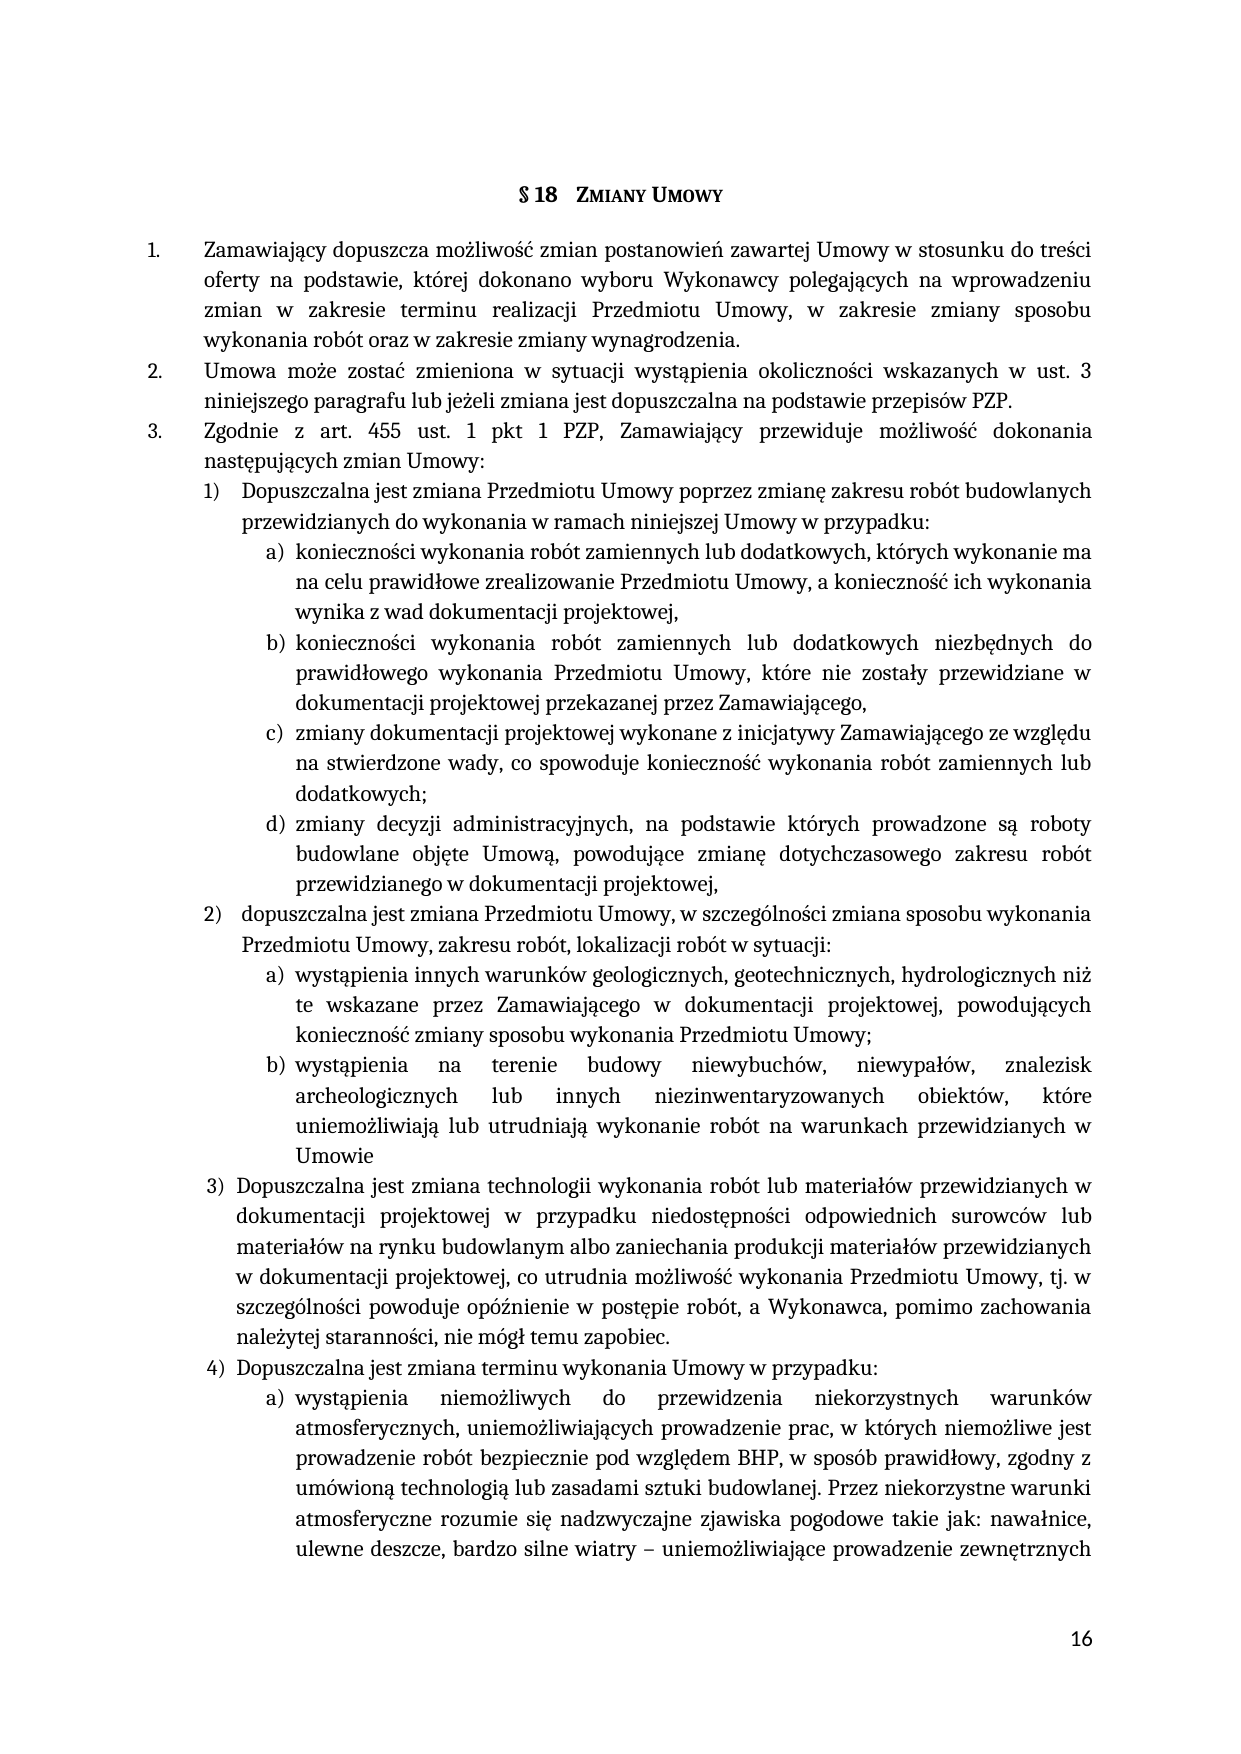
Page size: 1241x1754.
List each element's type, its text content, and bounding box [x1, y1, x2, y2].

text § 18 Zmiany Umowy [148, 181, 1093, 208]
list Dopuszczalna jest zmiana Przedmiotu Umowy poprzez zmianę zakresu robót budowlanych przewidzianych do wykonania w ramach niniejszej Umowy w przypadku: [204, 478, 1093, 535]
list zmiany decyzji administracyjnych, na podstawie których prowadzone są roboty budowlane objęte Umową, powodujące zmianę dotychczasowego zakresu robót przewidzianego w dokumentacji projektowej, [266, 811, 1093, 897]
list dopuszczalna jest zmiana Przedmiotu Umowy, w szczególności zmiana sposobu wykonania Przedmiotu Umowy, zakresu robót, lokalizacji robót w sytuacji: [204, 901, 1093, 958]
list konieczności wykonania robót zamiennych lub dodatkowych, których wykonanie ma na celu prawidłowe zrealizowanie Przedmiotu Umowy, a konieczność ich wykonania wynika z wad dokumentacji projektowej, [266, 539, 1093, 625]
list Dopuszczalna jest zmiana technologii wykonania robót lub materiałów przewidzianych w dokumentacji projektowej w przypadku niedostępności odpowiednich surowców lub materiałów na rynku budowlanym albo zaniechania produkcji materiałów przewidzianych w dokumentacji projektowej, co utrudnia możliwość wykonania Przedmiotu Umowy, tj. w szczególności powoduje opóźnienie w postępie robót, a Wykonawca, pomimo zachowania należytej staranności, nie mógł temu zapobiec. [207, 1173, 1093, 1350]
list wystąpienia innych warunków geologicznych, geotechnicznych, hydrologicznych niż te wskazane przez Zamawiającego w dokumentacji projektowej, powodujących konieczność zmiany sposobu wykonania Przedmiotu Umowy; [266, 962, 1093, 1048]
list konieczności wykonania robót zamiennych lub dodatkowych niezbędnych do prawidłowego wykonania Przedmiotu Umowy, które nie zostały przewidziane w dokumentacji projektowej przekazanej przez Zamawiającego, [266, 629, 1093, 716]
list wystąpienia na terenie budowy niewybuchów, niewypałów, znalezisk archeologicznych lub innych niezinwentaryzowanych obiektów, które uniemożliwiają lub utrudniają wykonanie robót na warunkach przewidzianych w Umowie [266, 1052, 1093, 1169]
list zmiany dokumentacji projektowej wykonane z inicjatywy Zamawiającego ze względu na stwierdzone wady, co spowoduje konieczność wykonania robót zamiennych lub dodatkowych; [266, 720, 1093, 807]
list Dopuszczalna jest zmiana terminu wykonania Umowy w przypadku: [207, 1354, 1093, 1381]
list Zgodnie z art. 455 ust. 1 pkt 1 PZP, Zamawiający przewiduje możliwość dokonania następujących zmian Umowy: [148, 418, 1093, 474]
list Umowa może zostać zmieniona w sytuacji wystąpienia okoliczności wskazanych w ust. 3 niniejszego paragrafu lub jeżeli zmiana jest dopuszczalna na podstawie przepisów PZP. [148, 357, 1093, 414]
list Zamawiający dopuszcza możliwość zmian postanowień zawartej Umowy w stosunku do treści oferty na podstawie, której dokonano wyboru Wykonawcy polegających na wprowadzeniu zmian w zakresie terminu realizacji Przedmiotu Umowy, w zakresie zmiany sposobu wykonania robót oraz w zakresie zmiany wynagrodzenia. [148, 237, 1093, 353]
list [266, 1384, 1093, 1562]
